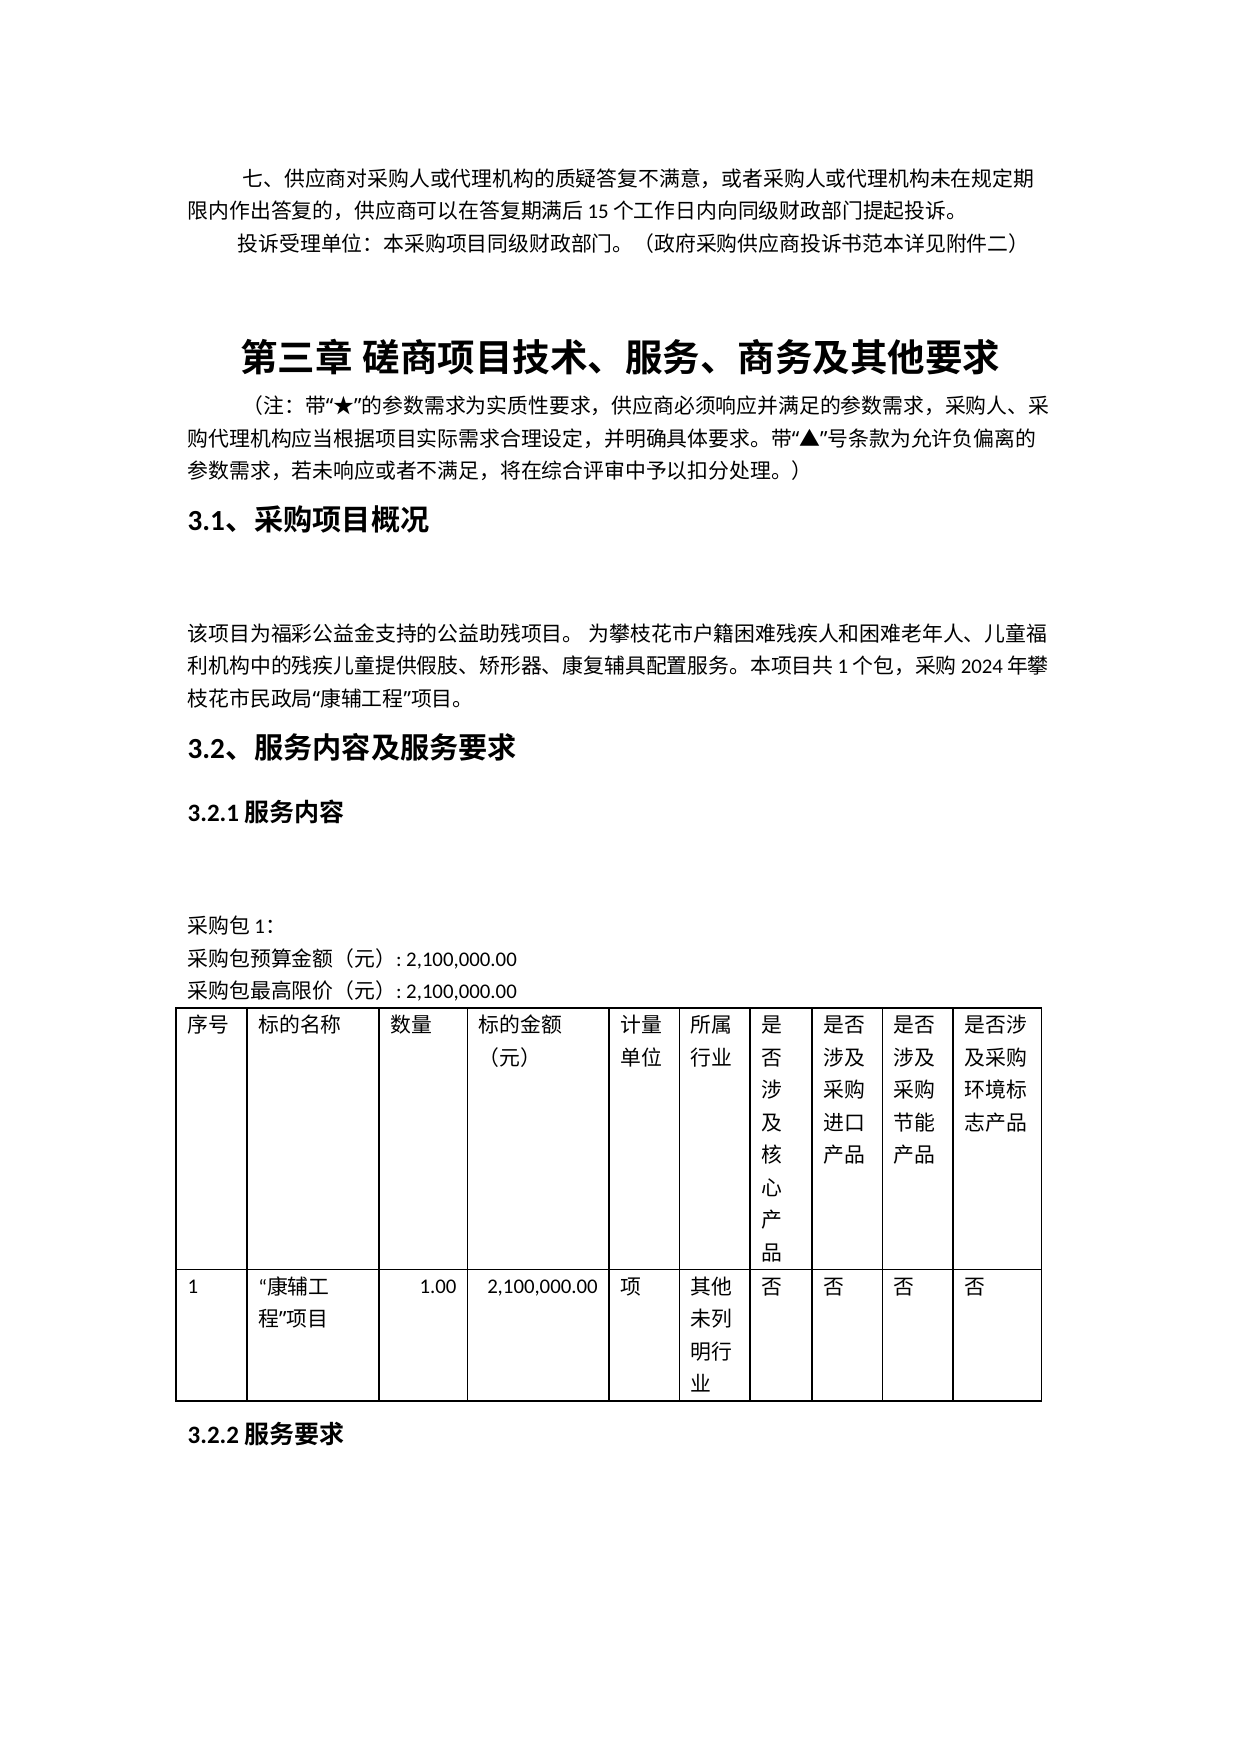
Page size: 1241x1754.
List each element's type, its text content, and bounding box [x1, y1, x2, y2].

table_cell “康辅工程”项目 [248, 1270, 378, 1400]
table_header 是否涉及核心产品 [751, 1009, 811, 1268]
text 该项目为福彩公益金支持的公益助残项目。 为攀枝花市户籍困难残疾人和困难老年人、儿童福利机构中的残疾儿童提供假肢、矫形器、康复辅具配置服务。本项目共1个包，采购2024年攀枝花市民政局“康辅工程”项目。 [187, 617, 1053, 714]
table_cell 否 [751, 1270, 811, 1400]
text 3.2.1服务内容 [187, 779, 1053, 844]
table_header 标的名称 [248, 1009, 378, 1268]
table_header 是否涉及采购节能产品 [883, 1009, 952, 1268]
table_header 是否涉及采购环境标志产品 [954, 1009, 1041, 1268]
text 3.2.2服务要求 [187, 1402, 1053, 1467]
table_cell 否 [954, 1270, 1041, 1400]
text 七、供应商对采购人或代理机构的质疑答复不满意，或者采购人或代理机构未在规定期限内作出答复的，供应商可以在答复期满后15个工作日内向同级财政部门提起投诉。 [187, 162, 1053, 227]
text 投诉受理单位：本采购项目同级财政部门。（政府采购供应商投诉书范本详见附件二） [187, 227, 1053, 259]
text 采购包预算金额（元）: 2,100,000.00 [187, 942, 1053, 974]
table_cell 其他未列明行业 [680, 1270, 749, 1400]
text 采购包1： [187, 909, 1053, 942]
text 3.2、服务内容及服务要求 [187, 714, 1053, 779]
table_cell 2,100,000.00 [468, 1270, 608, 1400]
table_cell 1 [177, 1270, 246, 1400]
table_header 所属行业 [680, 1009, 749, 1268]
table_header 数量 [380, 1009, 467, 1268]
table_cell 项 [610, 1270, 679, 1400]
text 第三章 磋商项目技术、服务、商务及其他要求 [187, 324, 1053, 389]
table_header 是否涉及采购进口产品 [813, 1009, 882, 1268]
table_header 计量单位 [610, 1009, 679, 1268]
table_cell 1.00 [380, 1270, 467, 1400]
table_cell 否 [813, 1270, 882, 1400]
text 3.1、采购项目概况 [187, 487, 1053, 552]
text （注：带“★”的参数需求为实质性要求，供应商必须响应并满足的参数需求，采购人、采购代理机构应当根据项目实际需求合理设定，并明确具体要求。带“▲”号条款为允许负偏离的参数需求，若未响应或者不满足，将在综合评审中予以扣分处理。） [187, 389, 1053, 487]
table_header 标的金额 （元） [468, 1009, 608, 1268]
table_header 序号 [177, 1009, 246, 1268]
table_cell 否 [883, 1270, 952, 1400]
text 采购包最高限价（元）: 2,100,000.00 [187, 974, 1053, 1007]
